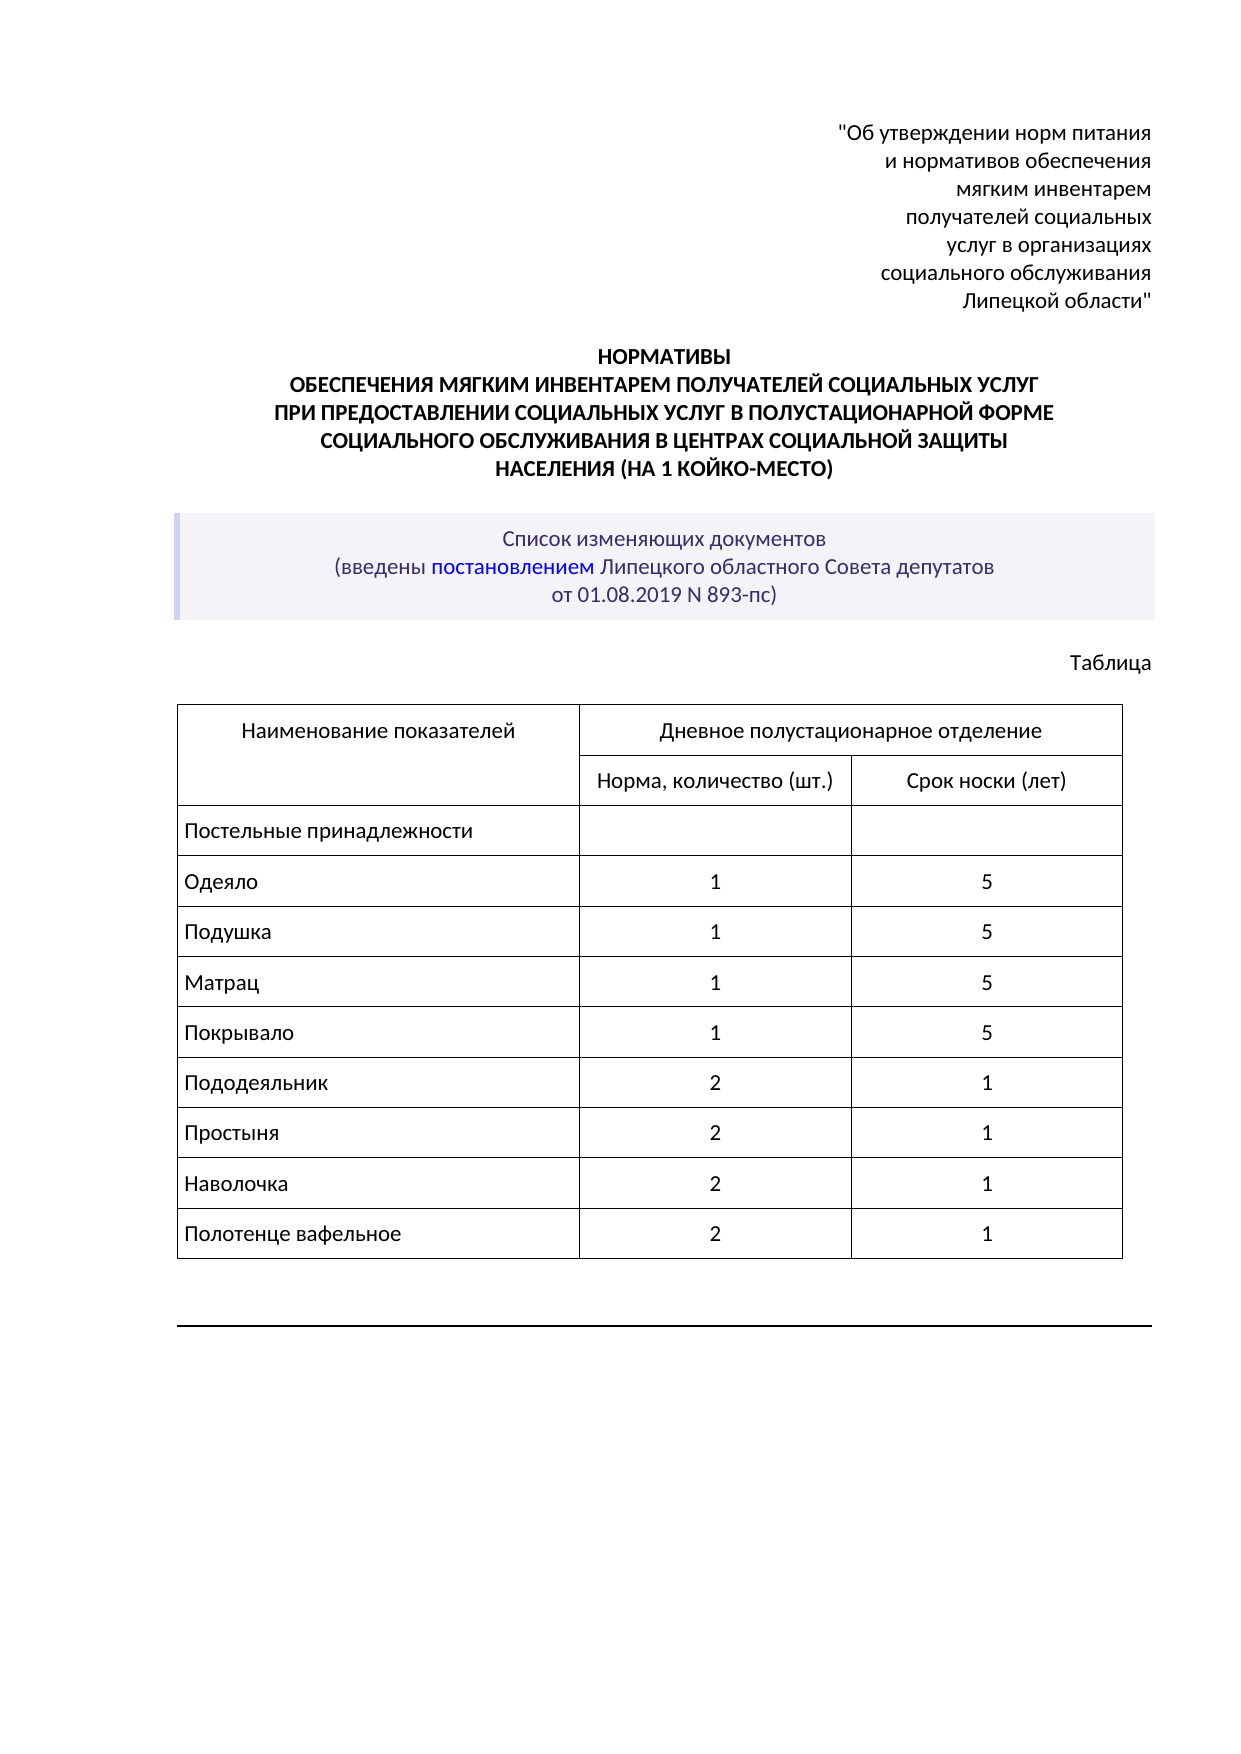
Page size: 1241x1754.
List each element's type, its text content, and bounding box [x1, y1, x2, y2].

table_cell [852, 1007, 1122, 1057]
text Таблица [177, 648, 1152, 676]
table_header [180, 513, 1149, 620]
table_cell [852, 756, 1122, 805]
text "Об утверждении норм питания [177, 118, 1152, 146]
text и нормативов обеспечения [177, 146, 1152, 174]
title ПРИ ПРЕДОСТАВЛЕНИИ СОЦИАЛЬНЫХ УСЛУГ В ПОЛУСТАЦИОНАРНОЙ ФОРМЕ [177, 398, 1152, 426]
title ОБЕСПЕЧЕНИЯ МЯГКИМ ИНВЕНТАРЕМ ПОЛУЧАТЕЛЕЙ СОЦИАЛЬНЫХ УСЛУГ [177, 370, 1152, 398]
title НОРМАТИВЫ [177, 342, 1152, 370]
text социального обслуживания [177, 258, 1152, 286]
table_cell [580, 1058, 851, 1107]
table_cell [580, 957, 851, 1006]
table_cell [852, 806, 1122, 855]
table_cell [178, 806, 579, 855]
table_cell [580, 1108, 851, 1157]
text услуг в организациях [177, 230, 1152, 258]
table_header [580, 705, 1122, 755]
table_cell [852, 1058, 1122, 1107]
text получателей социальных [177, 202, 1152, 230]
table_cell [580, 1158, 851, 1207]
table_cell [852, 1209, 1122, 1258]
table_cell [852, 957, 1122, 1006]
text Липецкой области" [177, 286, 1152, 314]
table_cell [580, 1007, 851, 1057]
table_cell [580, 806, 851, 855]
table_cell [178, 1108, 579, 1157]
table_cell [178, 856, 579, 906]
title НАСЕЛЕНИЯ (НА 1 КОЙКО-МЕСТО) [177, 454, 1152, 482]
title СОЦИАЛЬНОГО ОБСЛУЖИВАНИЯ В ЦЕНТРАХ СОЦИАЛЬНОЙ ЗАЩИТЫ [177, 426, 1152, 454]
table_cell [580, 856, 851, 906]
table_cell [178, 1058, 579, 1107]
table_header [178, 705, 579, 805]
text мягким инвентарем [177, 174, 1152, 202]
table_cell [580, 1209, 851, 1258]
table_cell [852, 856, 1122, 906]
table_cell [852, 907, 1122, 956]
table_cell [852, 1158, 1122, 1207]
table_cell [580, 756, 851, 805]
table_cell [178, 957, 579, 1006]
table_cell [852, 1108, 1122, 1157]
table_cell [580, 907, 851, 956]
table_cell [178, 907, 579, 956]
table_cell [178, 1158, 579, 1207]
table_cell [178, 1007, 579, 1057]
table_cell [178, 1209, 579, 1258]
